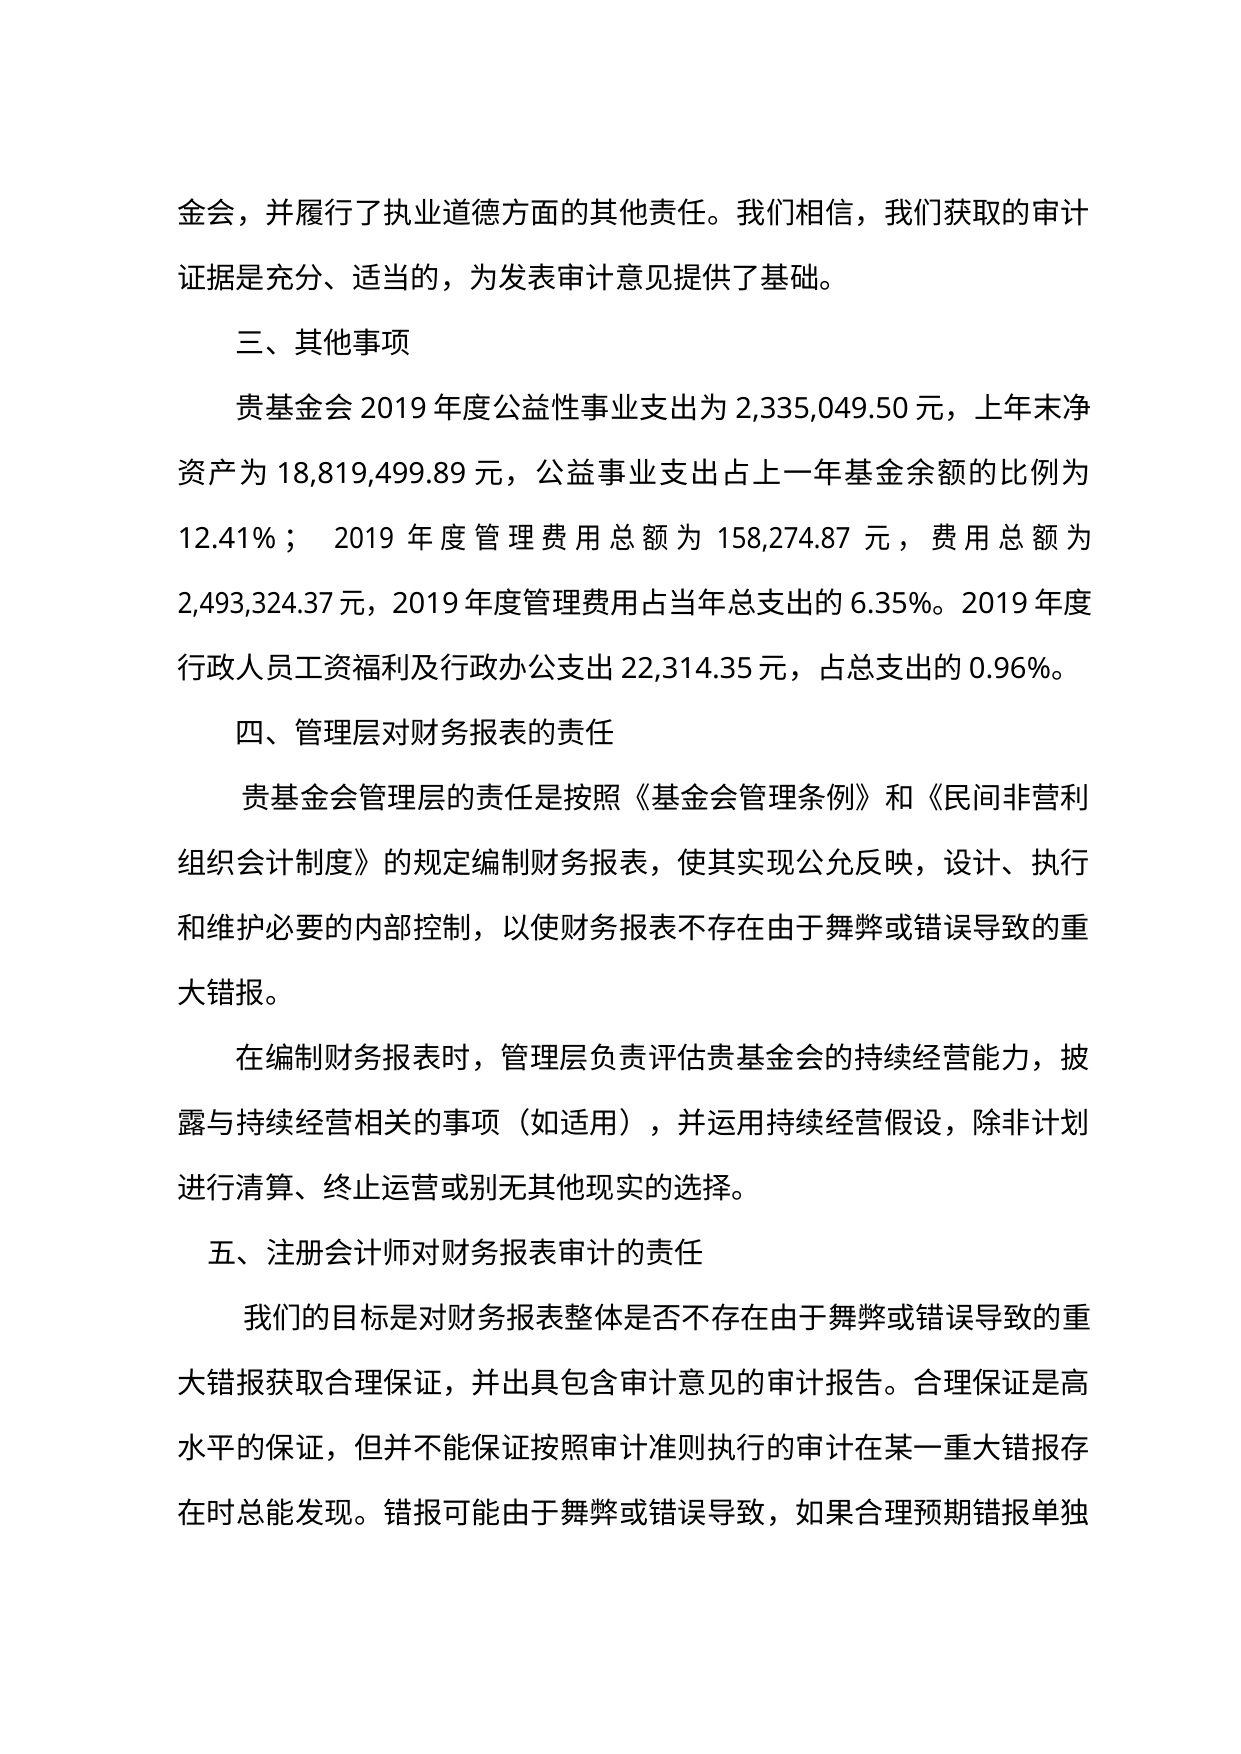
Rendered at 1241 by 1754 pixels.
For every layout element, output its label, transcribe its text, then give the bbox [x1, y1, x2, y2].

text 在编制财务报表时，管理层负责评估贵基金会的持续经营能力，披露与持续经营相关的事项（如适用），并运用持续经营假设，除非计划进行清算、终止运营或别无其他现实的选择。 [177, 1023, 1092, 1218]
text 四、管理层对财务报表的责任 [177, 698, 1092, 763]
text 三、其他事项 [177, 308, 1092, 373]
text 贵基金会2019年度公益性事业支出为2,335,049.50元，上年末净资产为18,819,499.89元，公益事业支出占上一年基金余额的比例为12.41%； 2019年度管理费用总额为158,274.87元，费用总额为2,493,324.37元，2019年度管理费用占当年总支出的6.35%。2019年度行政人员工资福利及行政办公支出22,314.35元，占总支出的0.96%。 [177, 373, 1092, 698]
text 五、注册会计师对财务报表审计的责任 [177, 1218, 1092, 1283]
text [177, 1283, 1092, 1543]
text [177, 178, 1092, 308]
text 贵基金会管理层的责任是按照《基金会管理条例》和《民间非营利组织会计制度》的规定编制财务报表，使其实现公允反映，设计、执行和维护必要的内部控制，以使财务报表不存在由于舞弊或错误导致的重大错报。 [177, 763, 1092, 1023]
